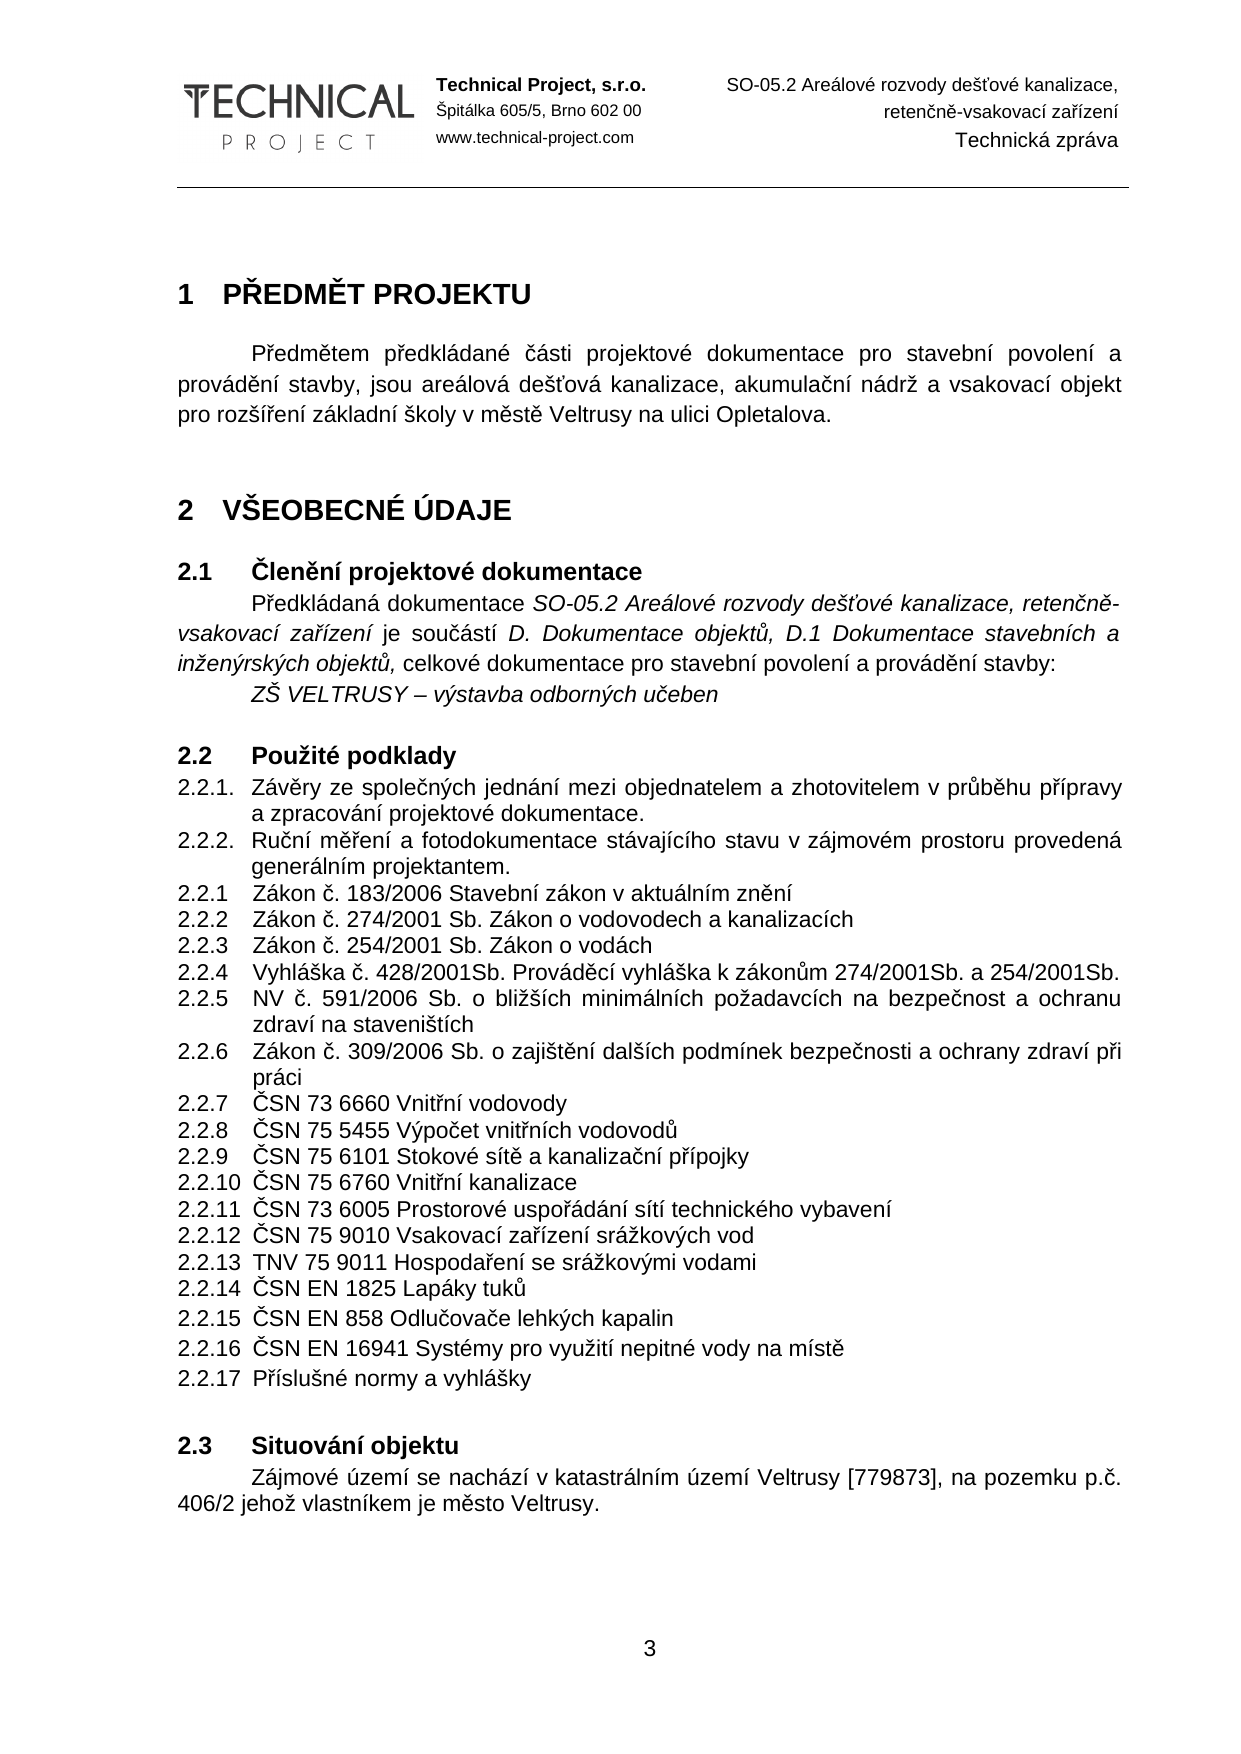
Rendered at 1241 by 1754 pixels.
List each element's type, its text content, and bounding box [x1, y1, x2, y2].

text Zájmové území se nachází v katastrálním území Veltrusy [779873], na pozemku p.č. 406/2 jehož vlastníkem je město Veltrusy. [177, 1464, 1122, 1516]
subtitle TNV 75 9011 Hospodaření se srážkovými vodami [177, 1248, 1122, 1275]
subtitle ČSN EN 858 Odlučovače lehkých kapalin [177, 1305, 1122, 1331]
subtitle NV č. 591/2006 Sb. o bližších minimálních požadavcích na bezpečnost a ochranu zdraví na staveništích [177, 985, 1122, 1038]
subtitle ČSN 75 5455 Výpočet vnitřních vodovodů [177, 1117, 1122, 1143]
text Předkládaná dokumentace SO-05.2 Areálové rozvody dešťové kanalizace, retenčně-vsakovací zařízení je součástí D. Dokumentace objektů, D.1 Dokumentace stavebních a inženýrských objektů, celkové dokumentace pro stavební povolení a provádění stavby: [177, 590, 1122, 677]
subtitle Situování objektu [177, 1431, 1122, 1459]
subtitle Zákon č. 274/2001 Sb. Zákon o vodovodech a kanalizacích [177, 906, 1122, 932]
subtitle ČSN EN 16941 Systémy pro využití nepitné vody na místě [177, 1335, 1122, 1362]
subtitle ČSN 73 6005 Prostorové uspořádání sítí technického vybavení [177, 1196, 1122, 1222]
subtitle Vyhláška č. 428/2001Sb. Prováděcí vyhláška k zákonům 274/2001Sb. a 254/2001Sb. [177, 958, 1122, 985]
subtitle VŠEOBECNÉ ÚDAJE [177, 493, 1122, 527]
subtitle PŘEDMĚT PROJEKTU [177, 277, 1122, 310]
subtitle Členění projektové dokumentace [177, 557, 1122, 586]
subtitle ČSN 75 6760 Vnitřní kanalizace [177, 1169, 1122, 1196]
subtitle ČSN 75 9010 Vsakovací zařízení srážkových vod [177, 1222, 1122, 1248]
picture [177, 73, 424, 163]
text Ruční měření a fotodokumentace stávajícího stavu v zájmovém prostoru provedená generálním projektantem. [177, 827, 1122, 879]
subtitle Zákon č. 183/2006 Stavební zákon v aktuálním znění [177, 879, 1122, 906]
text ZŠ VELTRUSY – výstavba odborných učeben [177, 681, 1122, 707]
subtitle ČSN 75 6101 Stokové sítě a kanalizační přípojky [177, 1143, 1122, 1169]
subtitle Zákon č. 254/2001 Sb. Zákon o vodách [177, 932, 1122, 958]
subtitle Příslušné normy a vyhlášky [177, 1365, 1122, 1392]
subtitle ČSN 73 6660 Vnitřní vodovody [177, 1090, 1122, 1117]
text Závěry ze společných jednání mezi objednatelem a zhotovitelem v průběhu přípravy a zpracování projektové dokumentace. [177, 774, 1122, 827]
text Předmětem předkládané části projektové dokumentace pro stavební povolení a provádění stavby, jsou areálová dešťová kanalizace, akumulační nádrž a vsakovací objekt pro rozšíření základní školy v městě Veltrusy na ulici Opletalova. [177, 340, 1122, 427]
subtitle ČSN EN 1825 Lapáky tuků [177, 1275, 1122, 1301]
subtitle Použité podklady [177, 741, 1122, 770]
subtitle Zákon č. 309/2006 Sb. o zajištění dalších podmínek bezpečnosti a ochrany zdraví při práci [177, 1038, 1122, 1090]
